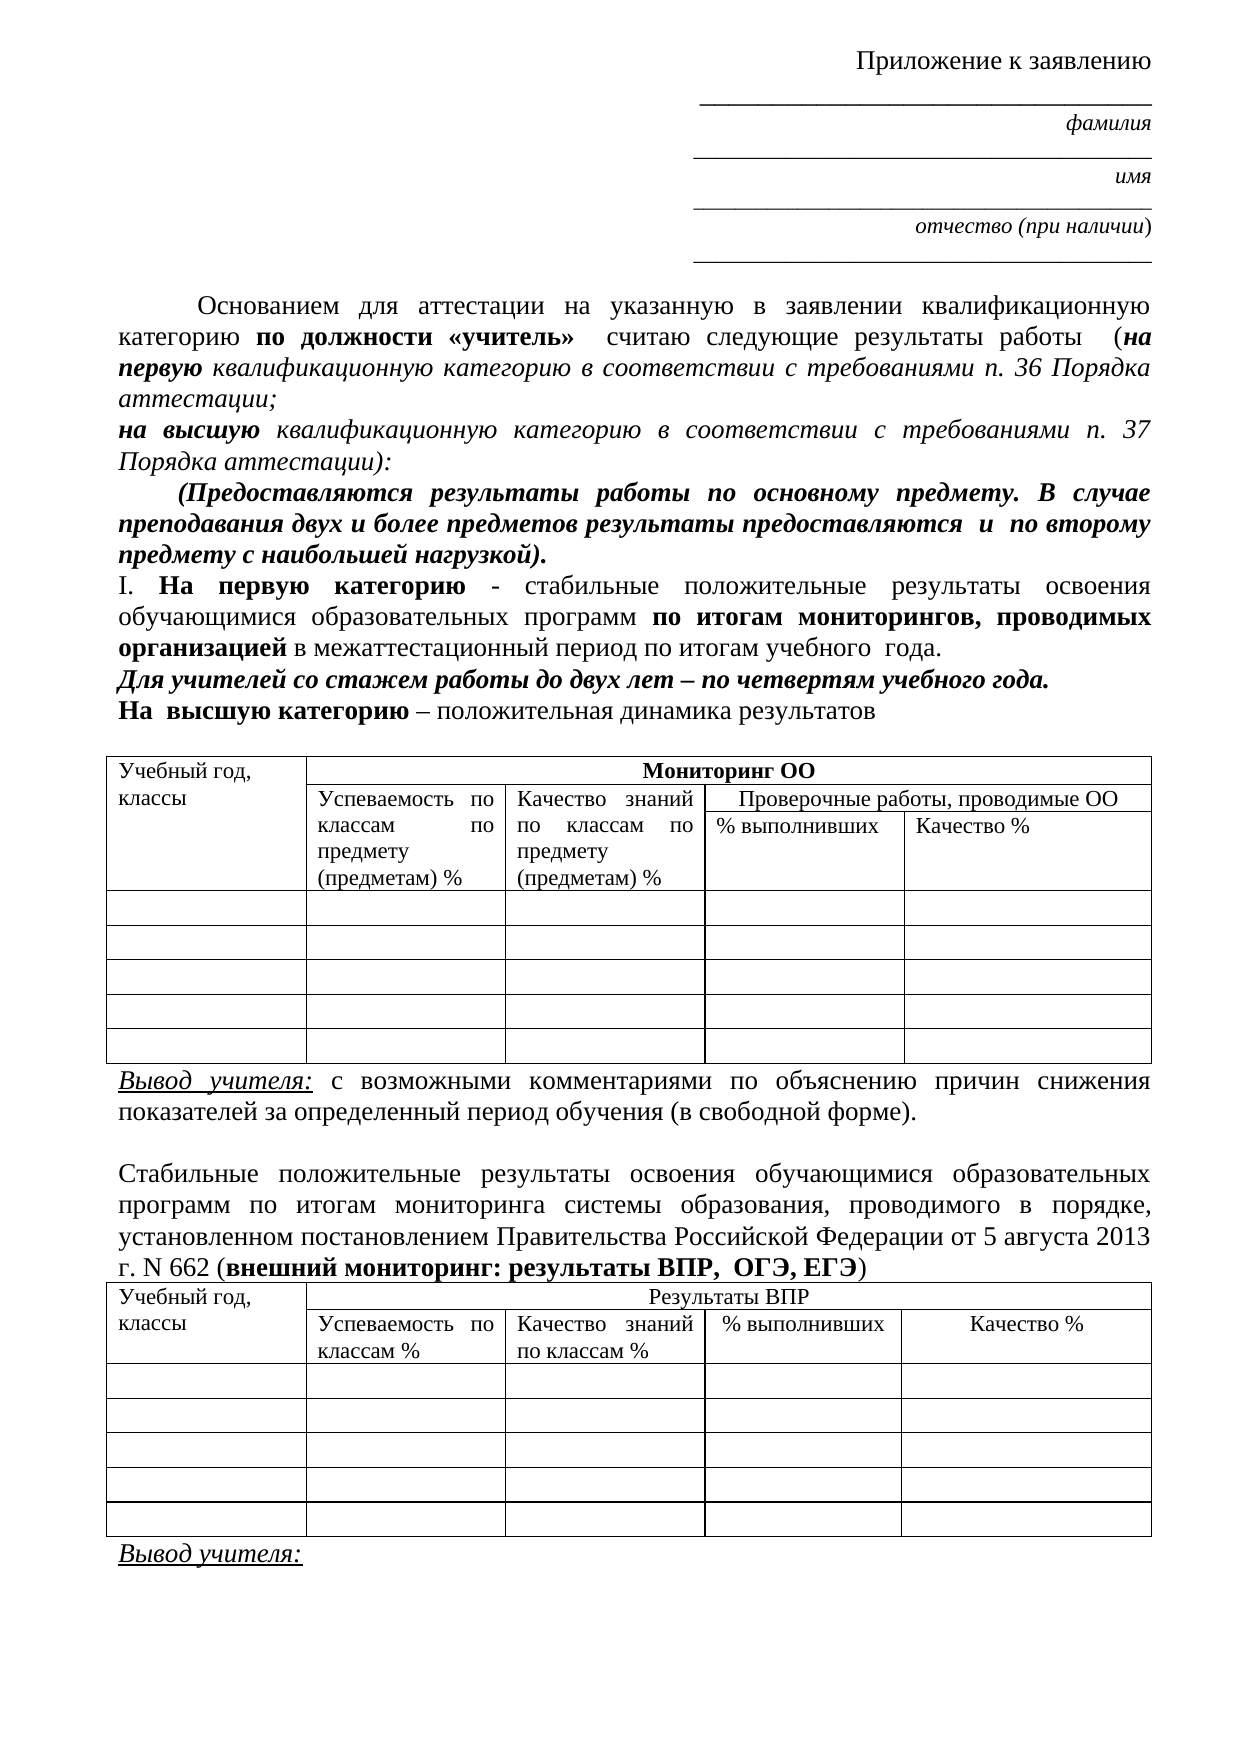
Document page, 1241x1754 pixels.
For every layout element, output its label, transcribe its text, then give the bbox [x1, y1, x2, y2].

table_cell [902, 1364, 1151, 1398]
table_cell [307, 1503, 505, 1536]
table_cell [902, 1433, 1151, 1467]
text (Предоставляются результаты работы по основному предмету. В случае преподавания двух и более предметов результаты предоставляются и по второму предмету с наибольшей нагрузкой). [118, 476, 1152, 569]
table_cell [905, 995, 1151, 1028]
table_cell [706, 891, 904, 924]
table_cell [307, 1433, 505, 1467]
text ________________________________________ [118, 238, 1152, 265]
text Приложение к заявлению [118, 44, 1152, 76]
text на высшую квалификационную категорию в соответствии с требованиями п. 37 Порядка аттестации): [118, 413, 1152, 476]
table_cell [905, 891, 1151, 924]
table_cell [307, 891, 505, 924]
table_cell [506, 891, 704, 924]
text I. На первую категорию - стабильные положительные результаты освоения обучающимися образовательных программ по итогам мониторингов, проводимых организацией в межаттестационный период по итогам учебного года. [118, 569, 1152, 663]
table_cell [107, 1433, 306, 1467]
table_cell [506, 1029, 704, 1063]
table_cell Качество знаний по классам % [506, 1310, 704, 1363]
table_cell % выполнивших [706, 812, 904, 890]
table_cell [307, 1029, 505, 1063]
table_cell [107, 1364, 306, 1398]
table_cell [107, 1468, 306, 1501]
table_cell [307, 1468, 505, 1501]
table_cell [506, 1468, 704, 1501]
table_cell Качество % [902, 1310, 1151, 1363]
table_cell [307, 1364, 505, 1398]
table_cell [706, 1364, 901, 1398]
table_cell [706, 995, 904, 1028]
table_cell [706, 1503, 901, 1536]
table_cell [107, 926, 306, 959]
text Вывод учителя: с возможными комментариями по объяснению причин снижения показателей за определенный период обучения (в свободной форме). [118, 1064, 1152, 1126]
table_cell [905, 960, 1151, 994]
table_cell [506, 1433, 704, 1467]
table_cell [902, 1503, 1151, 1536]
text фамилия [118, 109, 1152, 135]
table_cell [706, 926, 904, 959]
table_header Учебный год, классы [107, 757, 306, 890]
table_cell [905, 1029, 1151, 1063]
table_cell Качество знаний по классам по предмету (предметам) % [506, 785, 704, 890]
text ________________________________________ [118, 135, 1152, 162]
table_cell [107, 1503, 306, 1536]
table_cell [506, 1503, 704, 1536]
text Для учителей со стажем работы до двух лет – по четвертям учебного года. [118, 663, 1152, 694]
table_cell [706, 960, 904, 994]
table_cell Успеваемость по классам по предмету (предметам) % [307, 785, 505, 890]
table_cell [506, 960, 704, 994]
text отчество (при наличии) [118, 212, 1152, 238]
table_header Учебный год, классы [107, 1283, 306, 1363]
table_header Результаты ВПР [307, 1283, 1151, 1309]
table_cell [307, 926, 505, 959]
table_cell [506, 1364, 704, 1398]
table_cell Успеваемость по классам % [307, 1310, 505, 1363]
table_cell [307, 995, 505, 1028]
text ____________________________________________ [118, 188, 1152, 212]
table_cell [307, 1399, 505, 1432]
text Стабильные положительные результаты освоения обучающимися образовательных программ по итогам мониторинга системы образования, проводимого в порядке, установленном постановлением Правительства Российской Федерации от 5 августа 2013 г. N 662 (внешний мониторинг: результаты ВПР, ОГЭ, ЕГЭ) [118, 1157, 1152, 1282]
table_cell [506, 926, 704, 959]
table_cell [902, 1399, 1151, 1432]
text имя [118, 162, 1152, 188]
table_cell Проверочные работы, проводимые ОО [706, 785, 1151, 811]
table_cell [706, 1433, 901, 1467]
table_cell [506, 995, 704, 1028]
table_cell [706, 1468, 901, 1501]
table_cell [902, 1468, 1151, 1501]
table_cell Качество % [905, 812, 1151, 890]
text На высшую категорию – положительная динамика результатов [118, 694, 1152, 725]
table_header Мониторинг ОО [307, 757, 1151, 783]
table_cell [107, 960, 306, 994]
table_cell [506, 1399, 704, 1432]
text _______________________________ [118, 76, 1152, 109]
table_cell [905, 926, 1151, 959]
table_cell [307, 960, 505, 994]
text Основанием для аттестации на указанную в заявлении квалификационную категорию по должности «учитель» считаю следующие результаты работы (на первую квалификационную категорию в соответствии с требованиями п. 36 Порядка аттестации; [118, 289, 1152, 413]
table_cell [107, 1399, 306, 1432]
text Вывод учителя: [118, 1537, 1152, 1568]
table_cell [107, 1029, 306, 1063]
table_cell [706, 1029, 904, 1063]
table_cell [107, 891, 306, 924]
table_cell [706, 1399, 901, 1432]
table_cell [107, 995, 306, 1028]
table_cell % выполнивших [706, 1310, 901, 1363]
